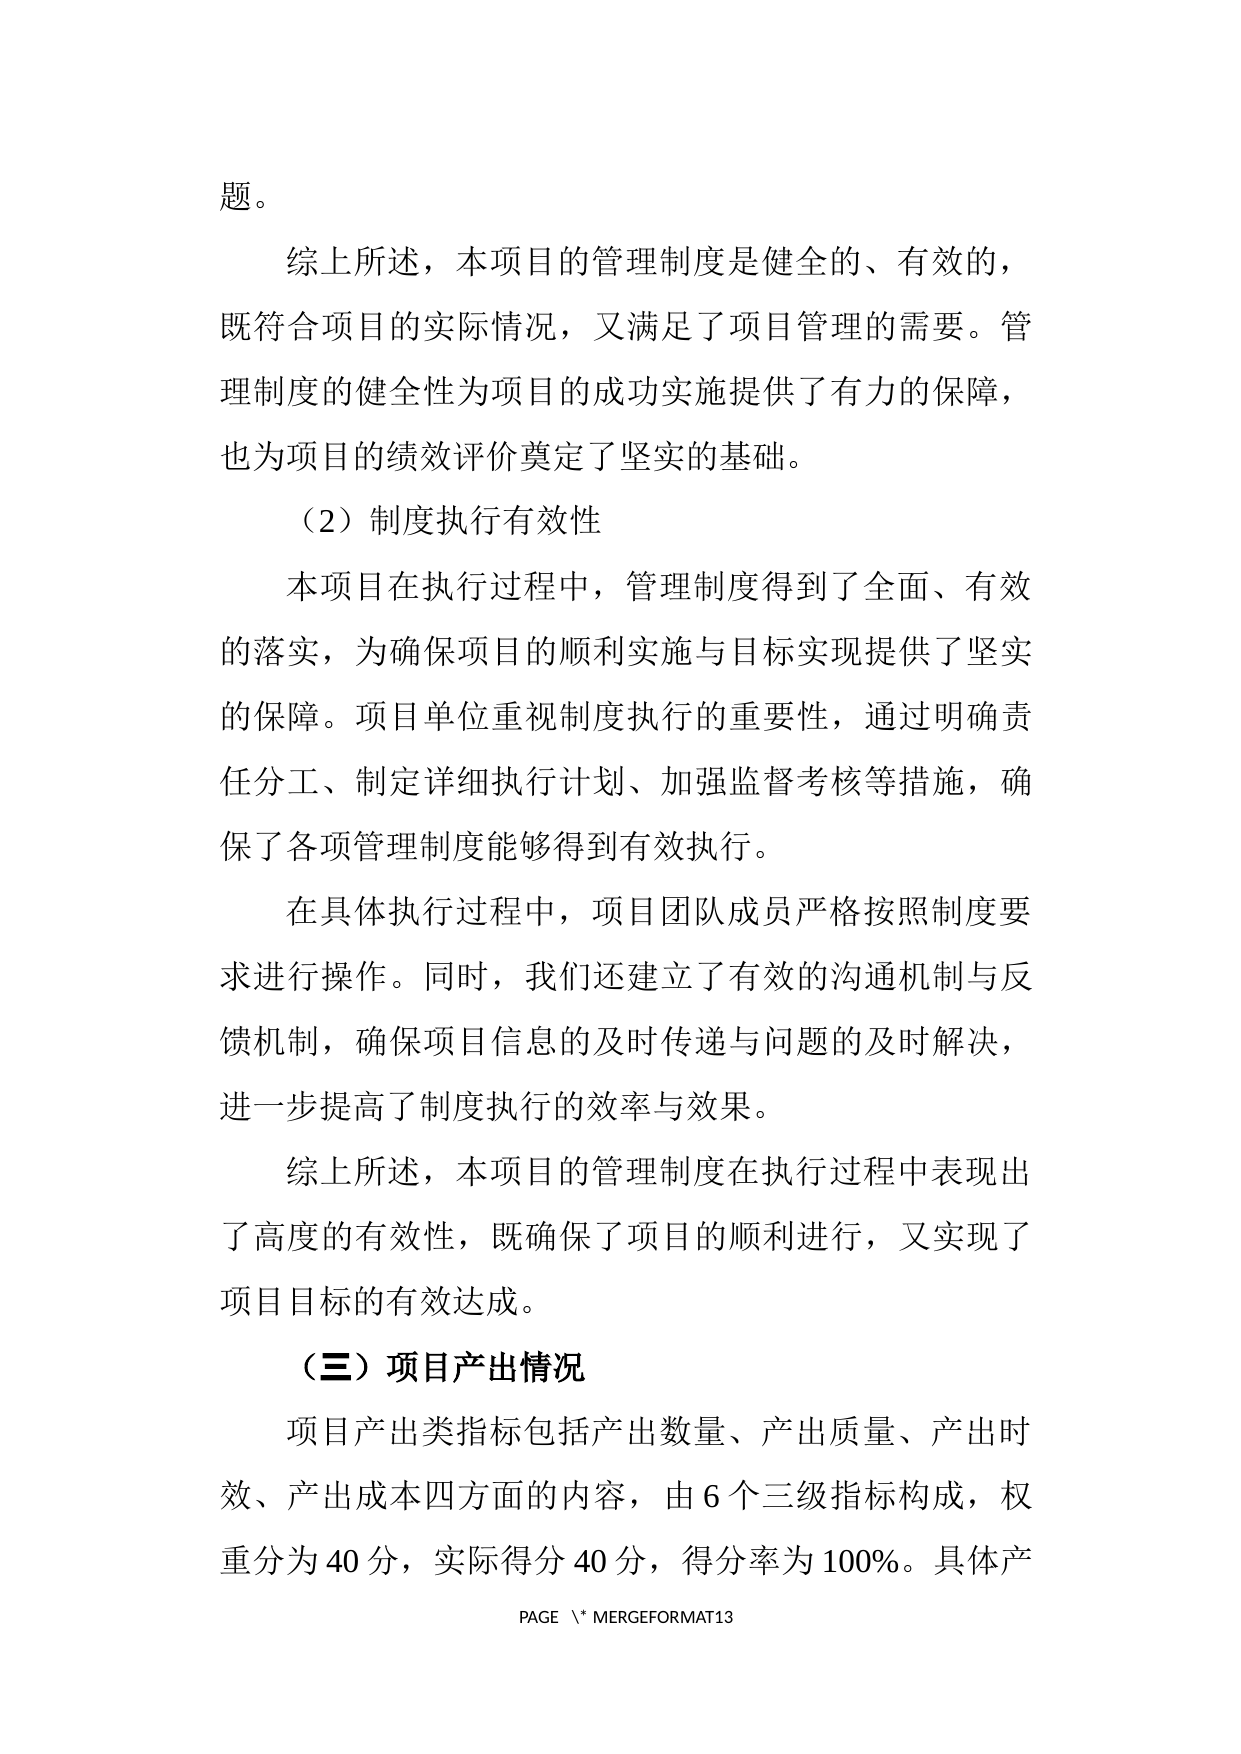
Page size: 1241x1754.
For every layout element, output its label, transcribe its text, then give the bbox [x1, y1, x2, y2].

list 项目产出情况 [218, 1332, 1033, 1397]
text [218, 162, 1033, 227]
text 本项目在执行过程中，管理制度得到了全面、有效的落实，为确保项目的顺利实施与目标实现提供了坚实的保障。项目单位重视制度执行的重要性，通过明确责任分工、制定详细执行计划、加强监督考核等措施，确保了各项管理制度能够得到有效执行。 [218, 552, 1033, 877]
text 综上所述，本项目的管理制度在执行过程中表现出了高度的有效性，既确保了项目的顺利进行，又实现了项目目标的有效达成。 [218, 1137, 1033, 1332]
text 在具体执行过程中，项目团队成员严格按照制度要求进行操作。同时，我们还建立了有效的沟通机制与反馈机制，确保项目信息的及时传递与问题的及时解决，进一步提高了制度执行的效率与效果。 [218, 877, 1033, 1137]
text 综上所述，本项目的管理制度是健全的、有效的，既符合项目的实际情况，又满足了项目管理的需要。管理制度的健全性为项目的成功实施提供了有力的保障，也为项目的绩效评价奠定了坚实的基础。 [218, 227, 1033, 487]
text （2）制度执行有效性 [218, 487, 1033, 552]
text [218, 1397, 1033, 1592]
